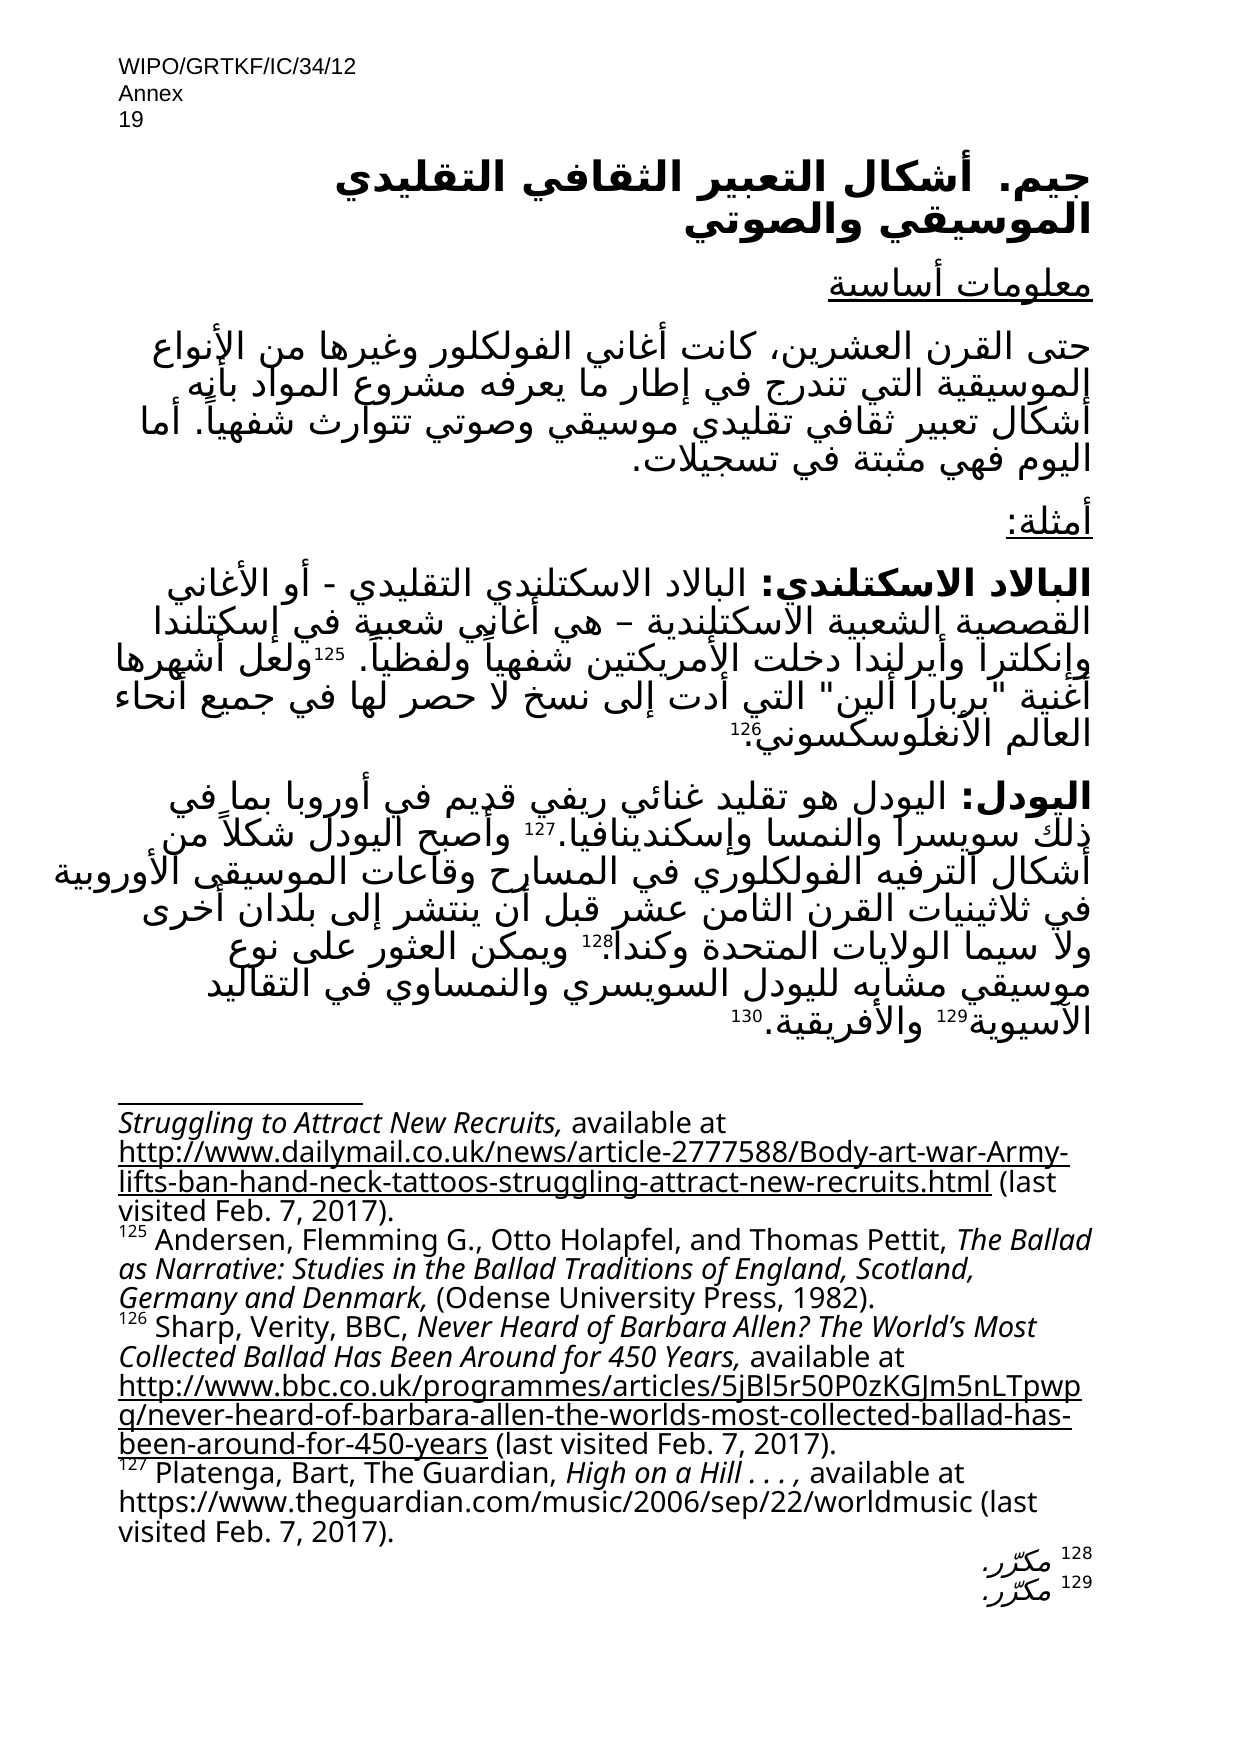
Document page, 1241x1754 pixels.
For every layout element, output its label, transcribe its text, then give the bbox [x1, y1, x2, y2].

text جيم. أشكال التعبير الثقافي التقليدي الموسيقي والصوتي [118, 158, 1092, 242]
text أمثلة: [118, 504, 1092, 542]
text اليودل: اليودل هو تقليد غنائي ريفي قديم في أوروبا بما في ذلك سويسرا والنمسا وإسكندينافيا. وأصبح اليودل شكلاً من أشكال الترفيه الفولكلوري في المسارح وقاعات الموسيقى الأوروبية في ثلاثينيات القرن الثامن عشر قبل أن ينتشر إلى بلدان أخرى ولا سيما الولايات المتحدة وكندا. ويمكن العثور على نوع موسيقي مشابه لليودل السويسري والنمساوي في التقاليد الآسيوية والأفريقية. [118, 779, 1092, 1042]
text حتى القرن العشرين، كانت أغاني الفولكلور وغيرها من الأنواع الموسيقية التي تندرج في إطار ما يعرفه مشروع المواد بأنه أشكال تعبير ثقافي تقليدي موسيقي وصوتي تتوارث شفهياً. أما اليوم فهي مثبتة في تسجيلات. [118, 329, 1092, 479]
text معلومات أساسية [118, 267, 1046, 304]
text معلومات أساسية [1036, 267, 1092, 299]
text البالاد الاسكتلندي: البالاد الاسكتلندي التقليدي - أو الأغاني القصصية الشعبية الاسكتلندية – هي أغاني شعبية في إسكتلندا وإنكلترا وأيرلندا دخلت الأمريكتين شفهياً ولفظياً. ولعل أشهرها أغنية "بربارا ألين" التي أدت إلى نسخ لا حصر لها في جميع أنحاء العالم الأنغلوسكسوني. [118, 567, 1092, 754]
